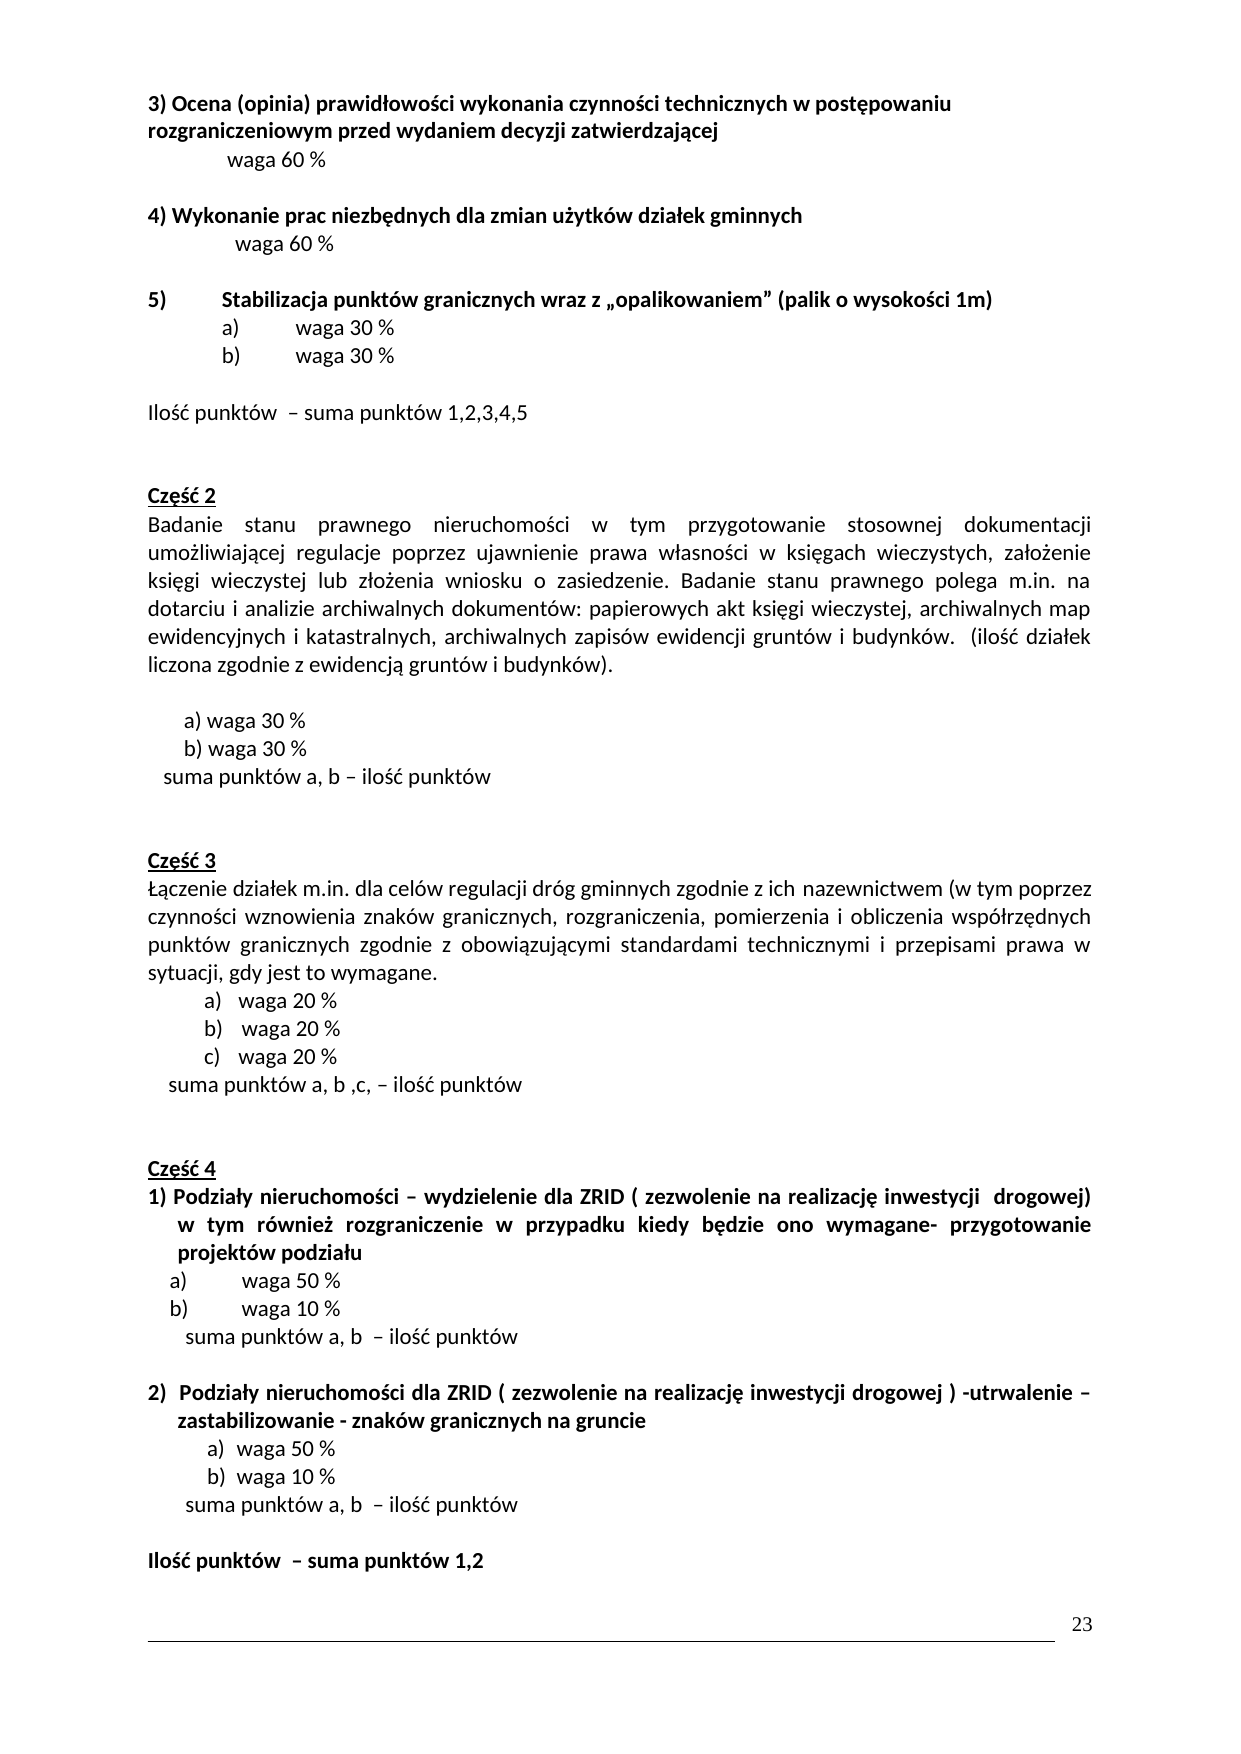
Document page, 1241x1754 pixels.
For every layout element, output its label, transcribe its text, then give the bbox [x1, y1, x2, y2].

text Łączenie działek m.in. dla celów regulacji dróg gminnych zgodnie z ich nazewnictwem (w tym poprzez czynności wznowienia znaków granicznych, rozgraniczenia, pomierzenia i obliczenia współrzędnych punktów granicznych zgodnie z obowiązującymi standardami technicznymi i przepisami prawa w sytuacji, gdy jest to wymagane. [148, 874, 1092, 986]
list waga 20 % [204, 1014, 1092, 1042]
list waga 50 % [207, 1434, 1092, 1462]
text Część 2 [148, 482, 1092, 510]
text waga 60 % [148, 145, 1092, 173]
text 3) Ocena (opinia) prawidłowości wykonania czynności technicznych w postępowaniu rozgraniczeniowym przed wydaniem decyzji zatwierdzającej [148, 89, 1092, 145]
text a) waga 30 % [148, 313, 1092, 342]
text b) waga 30 % [148, 342, 1092, 369]
list waga 20 % [204, 986, 1092, 1014]
text 4) Wykonanie prac niezbędnych dla zmian użytków działek gminnych [148, 201, 1092, 229]
list waga 20 % [204, 1042, 1092, 1070]
text 2) Podziały nieruchomości dla ZRID ( zezwolenie na realizację inwestycji drogowej ) -utrwalenie – zastabilizowanie - znaków granicznych na gruncie [148, 1378, 1092, 1434]
text Badanie stanu prawnego nieruchomości w tym przygotowanie stosownej dokumentacji umożliwiającej regulacje poprzez ujawnienie prawa własności w księgach wieczystych, założenie księgi wieczystej lub złożenia wniosku o zasiedzenie. Badanie stanu prawnego polega m.in. na dotarciu i analizie archiwalnych dokumentów: papierowych akt księgi wieczystej, archiwalnych map ewidencyjnych i katastralnych, archiwalnych zapisów ewidencji gruntów i budynków. (ilość działek liczona zgodnie z ewidencją gruntów i budynków). [148, 510, 1092, 678]
list waga 50 % [148, 1266, 1092, 1294]
list waga 10 % [148, 1294, 1092, 1322]
text suma punktów a, b – ilość punktów [148, 762, 1092, 790]
text 1) Podziały nieruchomości – wydzielenie dla ZRID ( zezwolenie na realizację inwestycji drogowej) w tym również rozgraniczenie w przypadku kiedy będzie ono wymagane- przygotowanie projektów podziału [148, 1182, 1092, 1266]
text Ilość punktów – suma punktów 1,2 [148, 1546, 1092, 1574]
text Część 3 [148, 846, 1092, 874]
text waga 60 % [204, 229, 1092, 257]
text suma punktów a, b ,c, – ilość punktów [148, 1070, 1092, 1098]
text 5) Stabilizacja punktów granicznych wraz z „opalikowaniem” (palik o wysokości 1m) [148, 286, 1092, 313]
text b) waga 30 % [148, 734, 1092, 762]
list waga 10 % [207, 1462, 1092, 1490]
text suma punktów a, b – ilość punktów [185, 1322, 1092, 1350]
text a) waga 30 % [148, 706, 1092, 734]
text suma punktów a, b – ilość punktów [185, 1490, 1092, 1518]
text Ilość punktów – suma punktów 1,2,3,4,5 [148, 398, 1092, 426]
text Część 4 [148, 1154, 1092, 1182]
